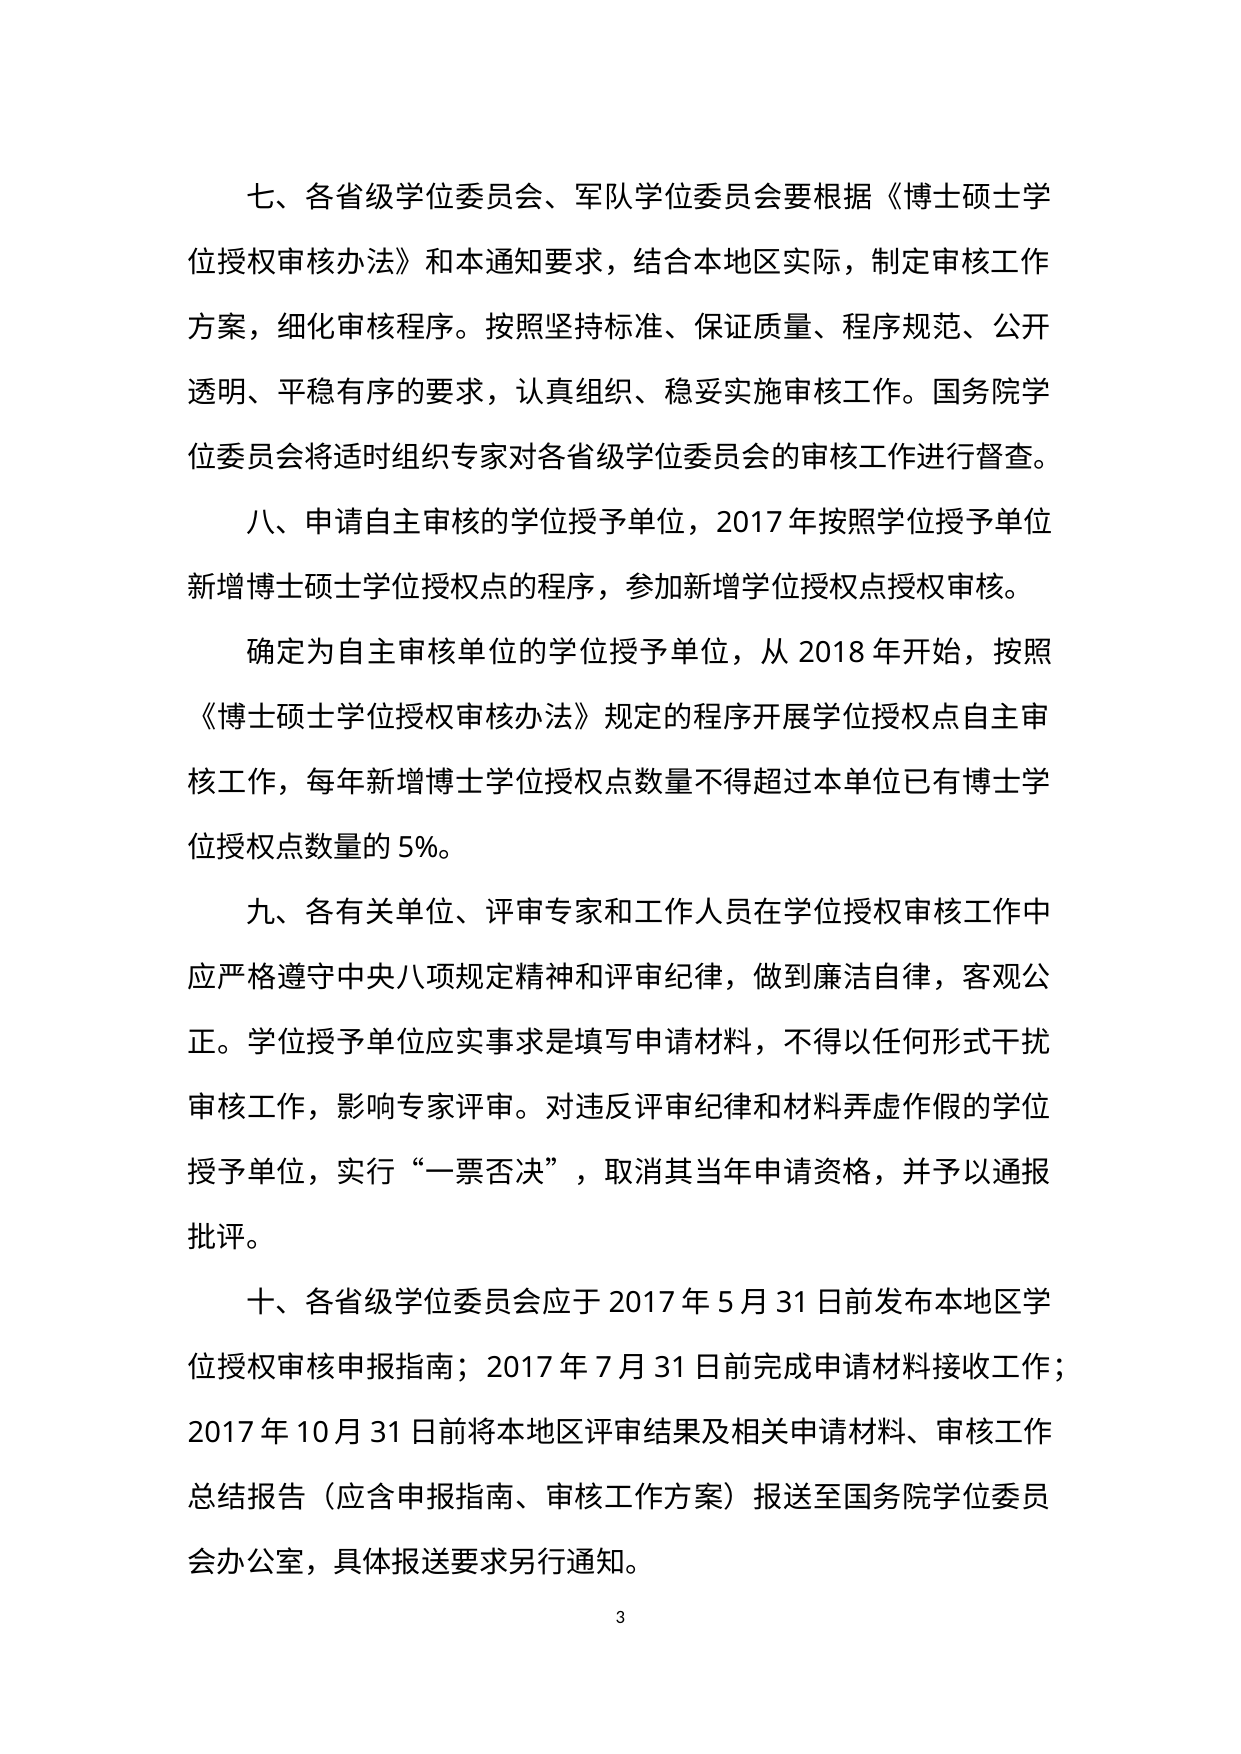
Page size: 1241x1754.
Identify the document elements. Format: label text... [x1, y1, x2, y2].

text 确定为自主审核单位的学位授予单位，从2018年开始，按照《博士硕士学位授权审核办法》规定的程序开展学位授权点自主审核工作，每年新增博士学位授权点数量不得超过本单位已有博士学位授权点数量的5%。 [187, 617, 1053, 877]
text 九、各有关单位、评审专家和工作人员在学位授权审核工作中应严格遵守中央八项规定精神和评审纪律，做到廉洁自律，客观公正。学位授予单位应实事求是填写申请材料，不得以任何形式干扰审核工作，影响专家评审。对违反评审纪律和材料弄虚作假的学位授予单位，实行“一票否决”，取消其当年申请资格，并予以通报批评。 [187, 877, 1053, 1267]
text 七、各省级学位委员会、军队学位委员会要根据《博士硕士学位授权审核办法》和本通知要求，结合本地区实际，制定审核工作方案，细化审核程序。按照坚持标准、保证质量、程序规范、公开透明、平稳有序的要求，认真组织、稳妥实施审核工作。国务院学位委员会将适时组织专家对各省级学位委员会的审核工作进行督查。 [187, 162, 1053, 487]
text 十、各省级学位委员会应于2017年5月31日前发布本地区学位授权审核申报指南；2017年7月31日前完成申请材料接收工作；2017年10月31日前将本地区评审结果及相关申请材料、审核工作总结报告（应含申报指南、审核工作方案）报送至国务院学位委员会办公室，具体报送要求另行通知。 [187, 1267, 1053, 1592]
text 八、申请自主审核的学位授予单位，2017年按照学位授予单位新增博士硕士学位授权点的程序，参加新增学位授权点授权审核。 [187, 487, 1053, 617]
